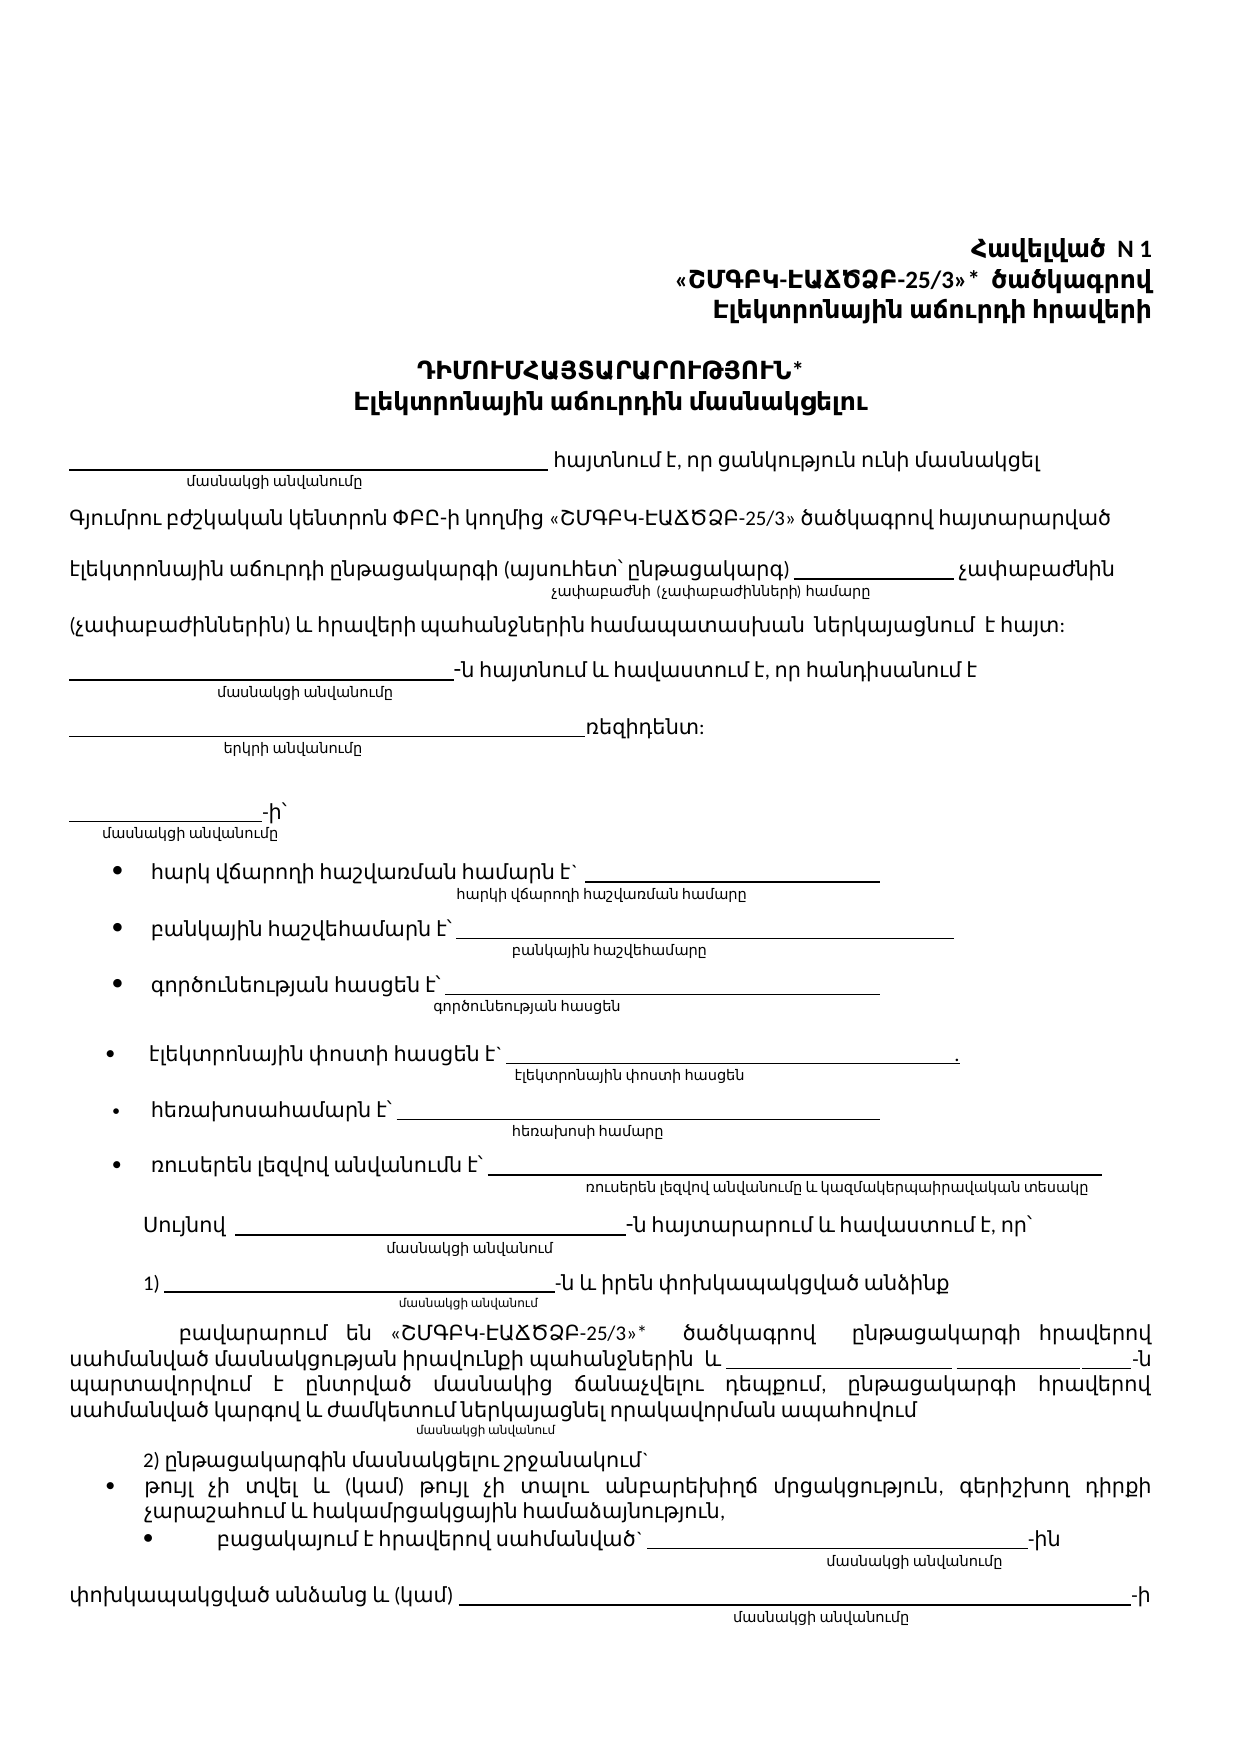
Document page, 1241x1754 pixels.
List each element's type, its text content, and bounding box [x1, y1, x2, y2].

text էլեկտրոնային աճուրդի ընթացակարգի (այսուհետ՝ ընթացակարգ) չափաբաժնին [69, 556, 1152, 582]
text բավարարում են «ՇՄԳԲԿ-ԷԱՃԾՁԲ-25/3»* ծածկագրով ընթացակարգի հրավերով սահմանված մասնակցության իրավունքի պահանջներին և -ն պարտավորվում է ընտրված մասնակից ճանաչվելու դեպքում, ընթացակարգի հրավերով սահմանված կարգով և ժամկետում ներկայացնել որակավորման ապահովում [69, 1321, 1152, 1422]
text ԴԻՄՈՒՄՀԱՅՏԱՐԱՐՈՒԹՅՈՒՆ* [69, 356, 1152, 386]
list ռուսերեն լեզվով անվանումն է՝ [113, 1153, 1152, 1178]
text -ն հայտնում և հավաստում է, որ հանդիսանում է [69, 653, 1152, 684]
text մասնակցի անվանումը [69, 1608, 1152, 1638]
text էլեկտրոնային փոստի հասցեն [69, 1066, 1152, 1097]
subtitle Էլեկտրոնային աճուրդին մասնակցելու [69, 386, 1152, 417]
text Սույնով -ն հայտարարում և հավաստում է, որ՝ [69, 1209, 1152, 1239]
text չափաբաժնի (չափաբաժինների) համարը [69, 582, 1152, 612]
text մասնակցի անվանում [69, 1239, 1152, 1270]
text Գյումրու բժշկական կենտրոն ՓԲԸ-ի կողմից «ՇՄԳԲԿ-ԷԱՃԾՁԲ-25/3» ծածկագրով հայտարարված [69, 503, 1152, 531]
text հեռախոսի համարը [438, 1122, 1152, 1153]
list թույլ չի տվել և (կամ) թույլ չի տալու անբարեխիղճ մրցակցություն, գերիշխող դիրքի չարաշահում և հակամրցակցային համաձայնություն, [107, 1473, 1152, 1524]
text 1) -ն և իրեն փոխկապակցված անձինք [69, 1270, 1152, 1295]
text մասնակցի անվանում [69, 1295, 1152, 1321]
text գործունեության հասցեն [69, 998, 1152, 1028]
text «ՇՄԳԲԿ-ԷԱՃԾՁԲ-25/3»* ծածկագրով [69, 264, 1152, 294]
text մասնակցի անվանումը [69, 684, 1152, 714]
text Հավելված N 1 [69, 233, 1152, 264]
text -ի՝ [69, 799, 1152, 824]
text ռեզիդենտ: [69, 714, 1152, 739]
text հարկի վճարողի հաշվառման համարը [69, 885, 1152, 916]
text ռուսերեն լեզվով անվանումը և կազմակերպաիրավական տեսակը [512, 1178, 1152, 1209]
text երկրի անվանումը [69, 739, 1152, 770]
list բանկային հաշվեհամարն է՝ [113, 916, 1152, 941]
text 2) ընթացակարգին մասնակցելու շրջանակում` [69, 1448, 1152, 1473]
text մասնակցի անվանում [69, 1422, 1152, 1448]
list հեռախոսահամարն է՝ [113, 1097, 1152, 1122]
list էլեկտրոնային փոստի հասցեն է` . [107, 1041, 1152, 1066]
list բացակայում է հրավերով սահմանված` -ին [69, 1524, 1152, 1552]
list գործունեության հասցեն է՝ [113, 972, 1152, 998]
text մասնակցի անվանումը [69, 472, 1152, 503]
text Էլեկտրոնային աճուրդի հրավերի [69, 294, 1152, 325]
text հայտնում է, որ ցանկություն ունի մասնակցել [69, 447, 1152, 472]
list հարկ վճարողի հաշվառման համարն է` [113, 855, 1152, 885]
text մասնակցի անվանումը [69, 824, 1152, 855]
text բանկային հաշվեհամարը [438, 941, 1152, 972]
text (չափաբաժիններին) և հրավերի պահանջներին համապատասխան ներկայացնում է հայտ: [69, 612, 1152, 638]
text փոխկապակցված անձանց և (կամ) -ի [69, 1582, 1152, 1608]
text մասնակցի անվանումը [69, 1552, 1152, 1582]
